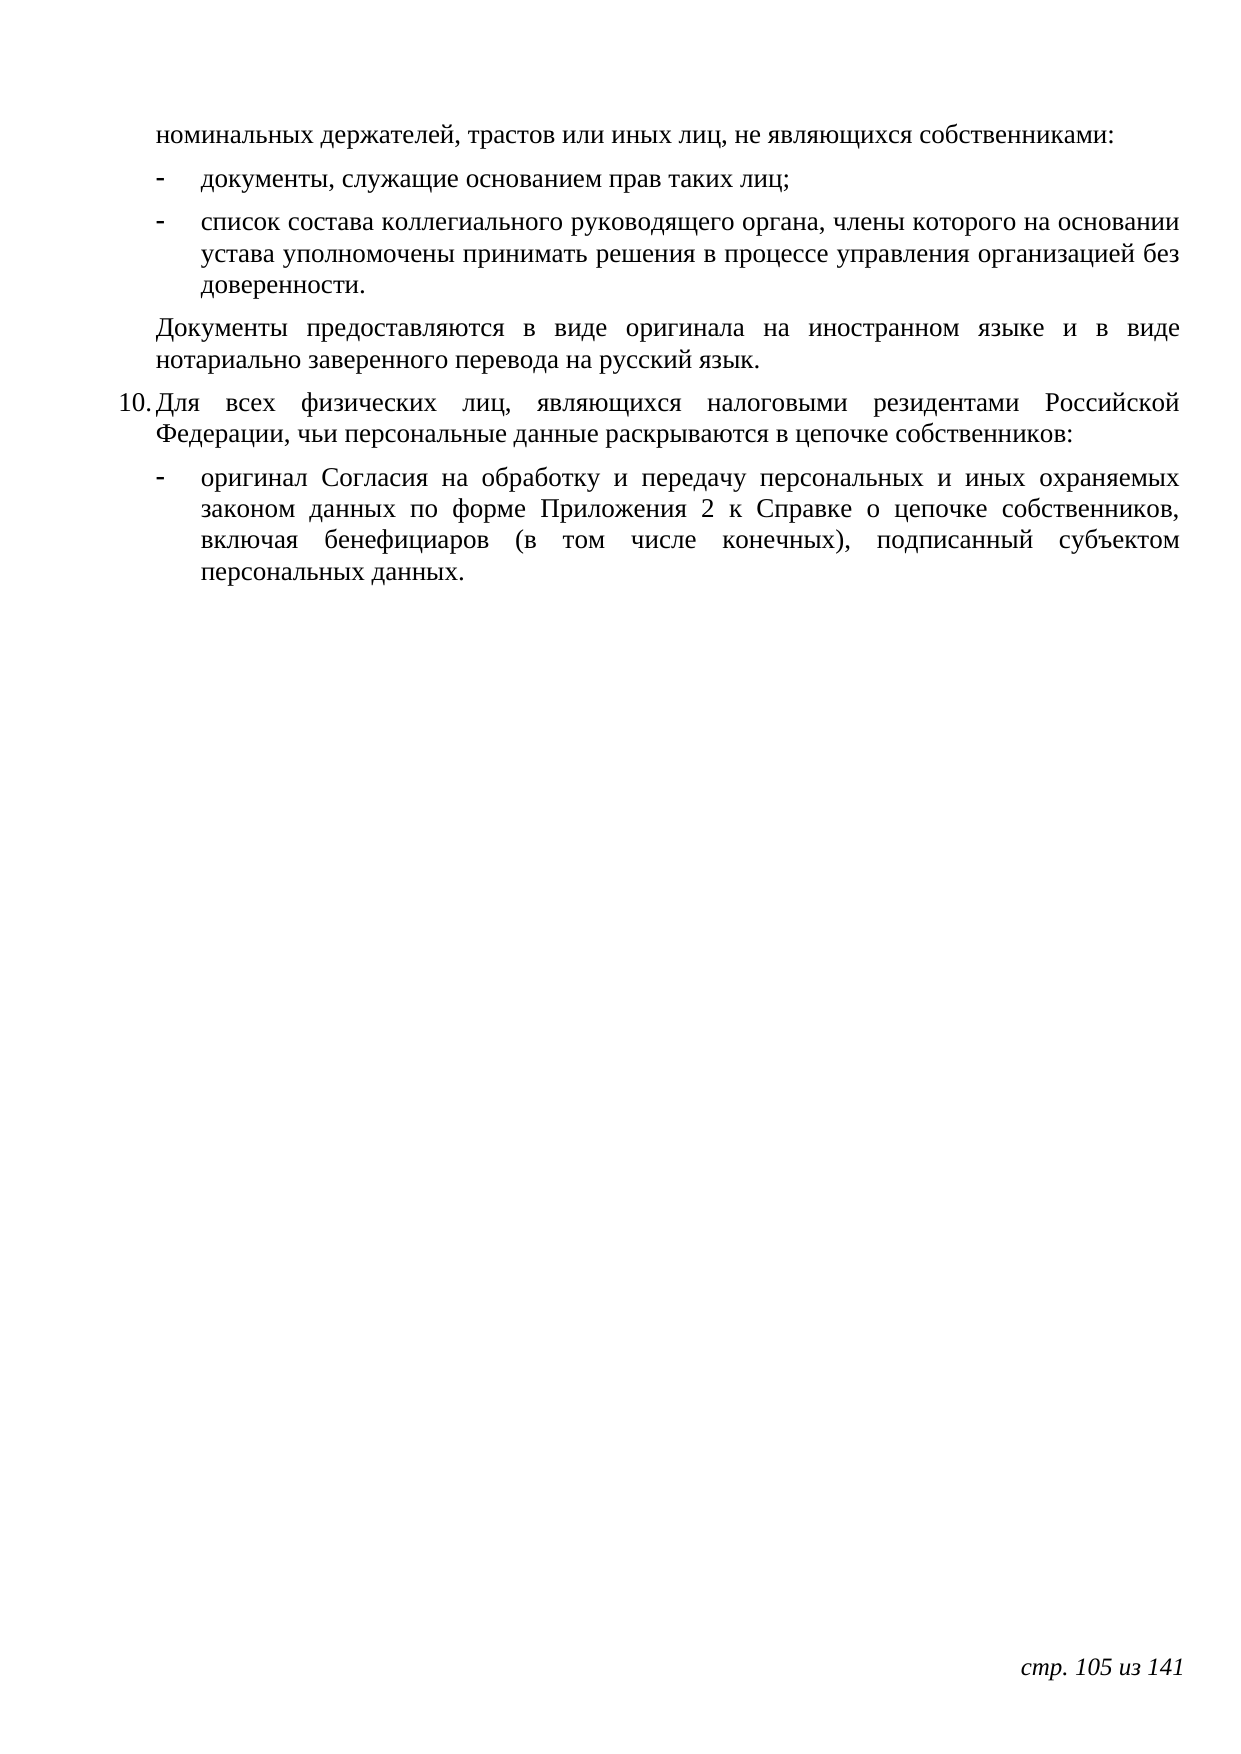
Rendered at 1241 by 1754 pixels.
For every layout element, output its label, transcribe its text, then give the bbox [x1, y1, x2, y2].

list документы, служащие основанием прав таких лиц; [156, 162, 1181, 193]
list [118, 118, 1181, 149]
text Документы предоставляются в виде оригинала на иностранном языке и в виде нотариально заверенного перевода на русский язык. [156, 312, 1181, 374]
list оригинал Согласия на обработку и передачу персональных и иных охраняемых законом данных по форме Приложения 2 к Справке о цепочке собственников, включая бенефициаров (в том числе конечных), подписанный субъектом персональных данных. [156, 461, 1181, 586]
list список состава коллегиального руководящего органа, члены которого на основании устава уполномочены принимать решения в процессе управления организацией без доверенности. [156, 206, 1181, 299]
list Для всех физических лиц, являющихся налоговыми резидентами Российской Федерации, чьи персональные данные раскрываются в цепочке собственников: [118, 386, 1181, 449]
